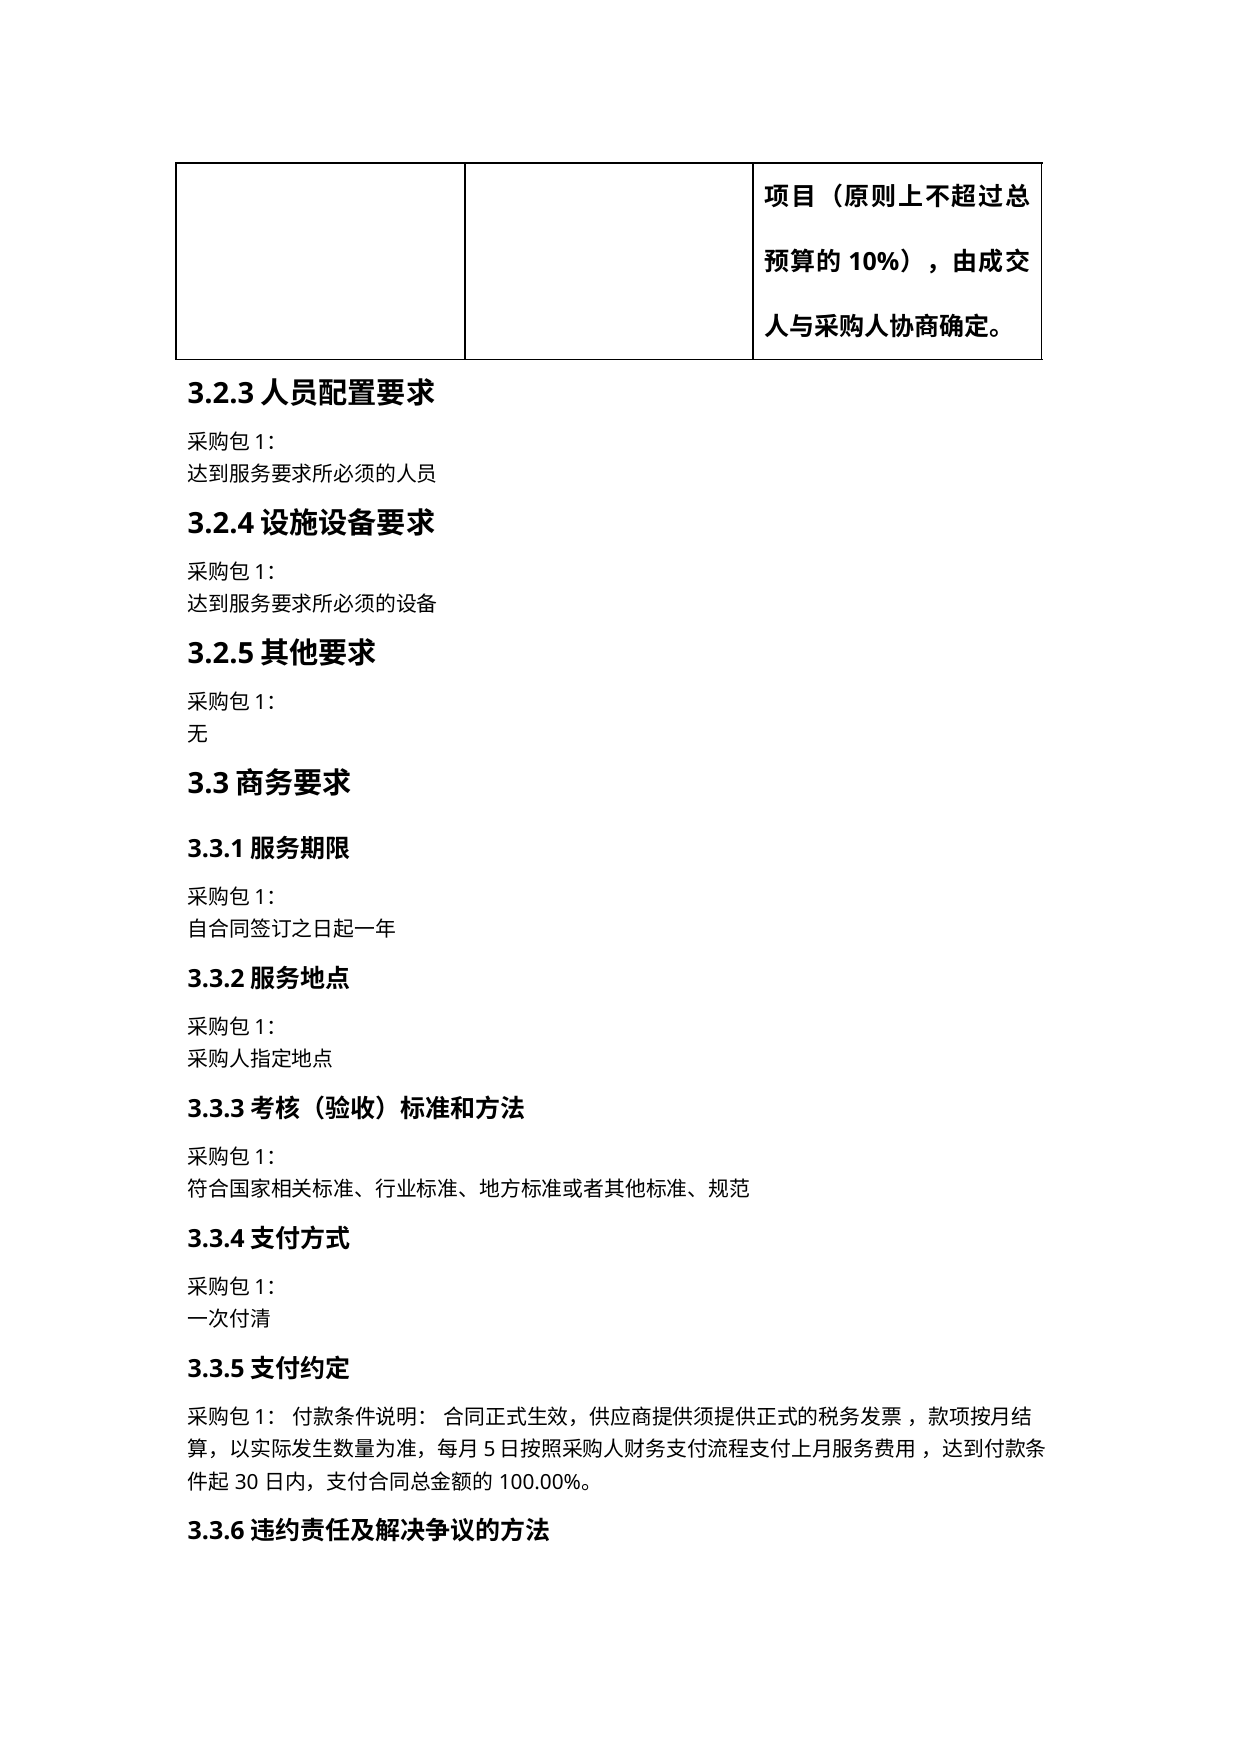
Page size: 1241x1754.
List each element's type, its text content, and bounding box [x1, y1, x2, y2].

text 3.2.3人员配置要求 [187, 360, 1053, 425]
text 采购包1： [187, 1270, 1053, 1303]
text 自合同签订之日起一年 [187, 913, 1053, 945]
table_cell [466, 164, 752, 358]
text 采购包1： [187, 880, 1053, 913]
text 一次付清 [187, 1303, 1053, 1335]
text 3.3.2服务地点 [187, 945, 1053, 1010]
text 采购人指定地点 [187, 1043, 1053, 1075]
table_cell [754, 164, 1041, 358]
text 采购包1： [187, 555, 1053, 588]
text 采购包1： 付款条件说明： 合同正式生效，供应商提供须提供正式的税务发票 ，款项按月结算，以实际发生数量为准，每月5日按照采购人财务支付流程支付上月服务费用 ，达到付款条件起 30 日内，支付合同总金额的 100.00%。 [187, 1400, 1053, 1498]
text 3.3商务要求 [187, 750, 1053, 815]
text 达到服务要求所必须的设备 [187, 588, 1053, 620]
text 符合国家相关标准、行业标准、地方标准或者其他标准、规范 [187, 1173, 1053, 1205]
text 3.3.6违约责任及解决争议的方法 [187, 1498, 1053, 1563]
table_cell 1 [177, 164, 464, 358]
text 3.3.4支付方式 [187, 1205, 1053, 1270]
text 达到服务要求所必须的人员 [187, 458, 1053, 490]
text 采购包1： [187, 1140, 1053, 1173]
text 3.3.3考核（验收）标准和方法 [187, 1075, 1053, 1140]
text 3.2.5其他要求 [187, 620, 1053, 685]
text 采购包1： [187, 685, 1053, 718]
text 采购包1： [187, 425, 1053, 458]
text 3.3.5支付约定 [187, 1335, 1053, 1400]
text 3.3.1服务期限 [187, 815, 1053, 880]
text 无 [187, 718, 1053, 750]
text 3.2.4设施设备要求 [187, 490, 1053, 555]
text 采购包1： [187, 1010, 1053, 1043]
